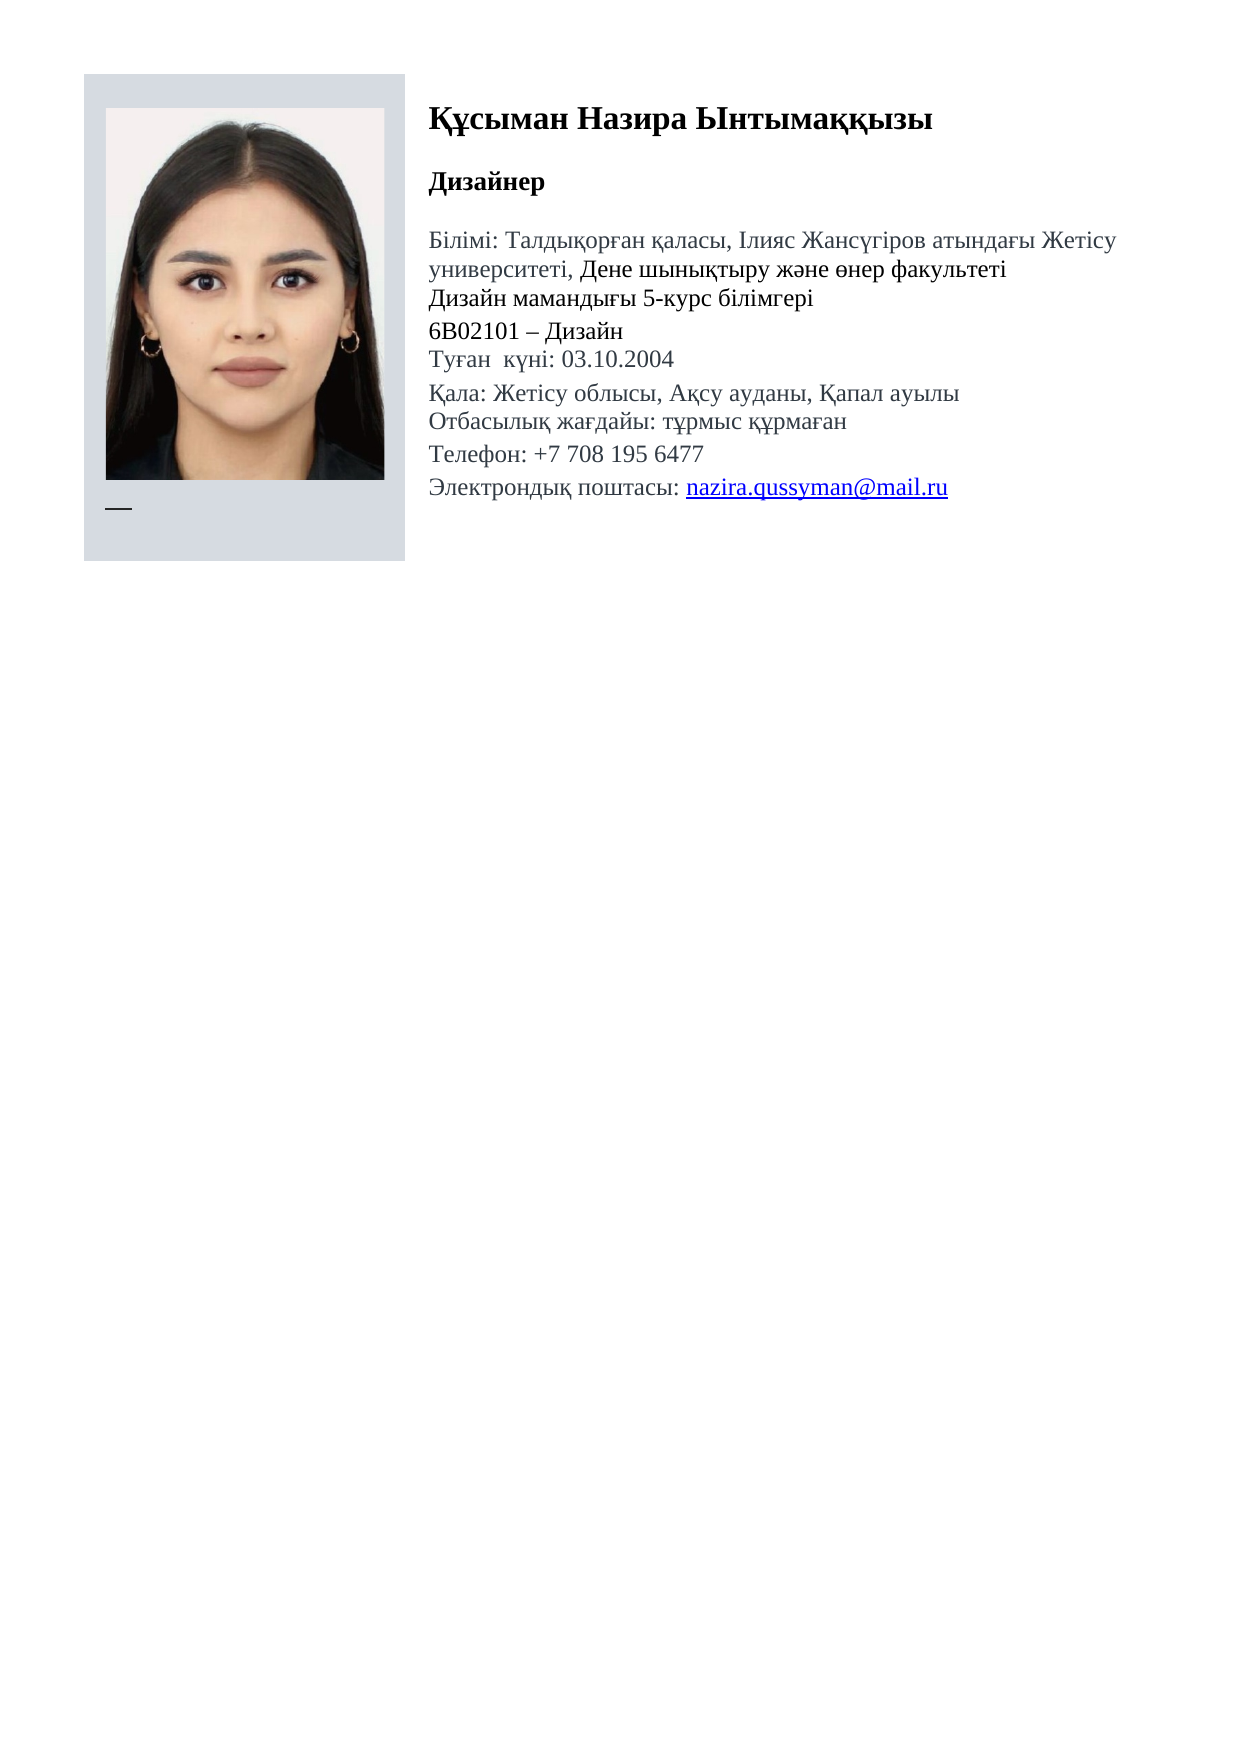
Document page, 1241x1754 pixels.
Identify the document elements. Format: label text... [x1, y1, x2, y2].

table_header [84, 74, 405, 561]
picture [105, 108, 385, 480]
table_header Құсыман Назира Ынтымаққызы Дизайнер Білімі: Талдықорған қаласы, Ілияс Жансүгіров атындағы Жетісу университеті, Дене шынықтыру және өнер факультеті Дизайн мамандығы 5-курс білімгері 6B02101 – Дизайн Туған күні: 03.10.2004 Қала: Жетісу облысы, Ақсу ауданы, Қапал ауылы Отбасылық жағдайы: тұрмыс құрмаған Телефон: Электрондық поштасы: nazira.qussyman@mail.ru [407, 76, 1206, 561]
